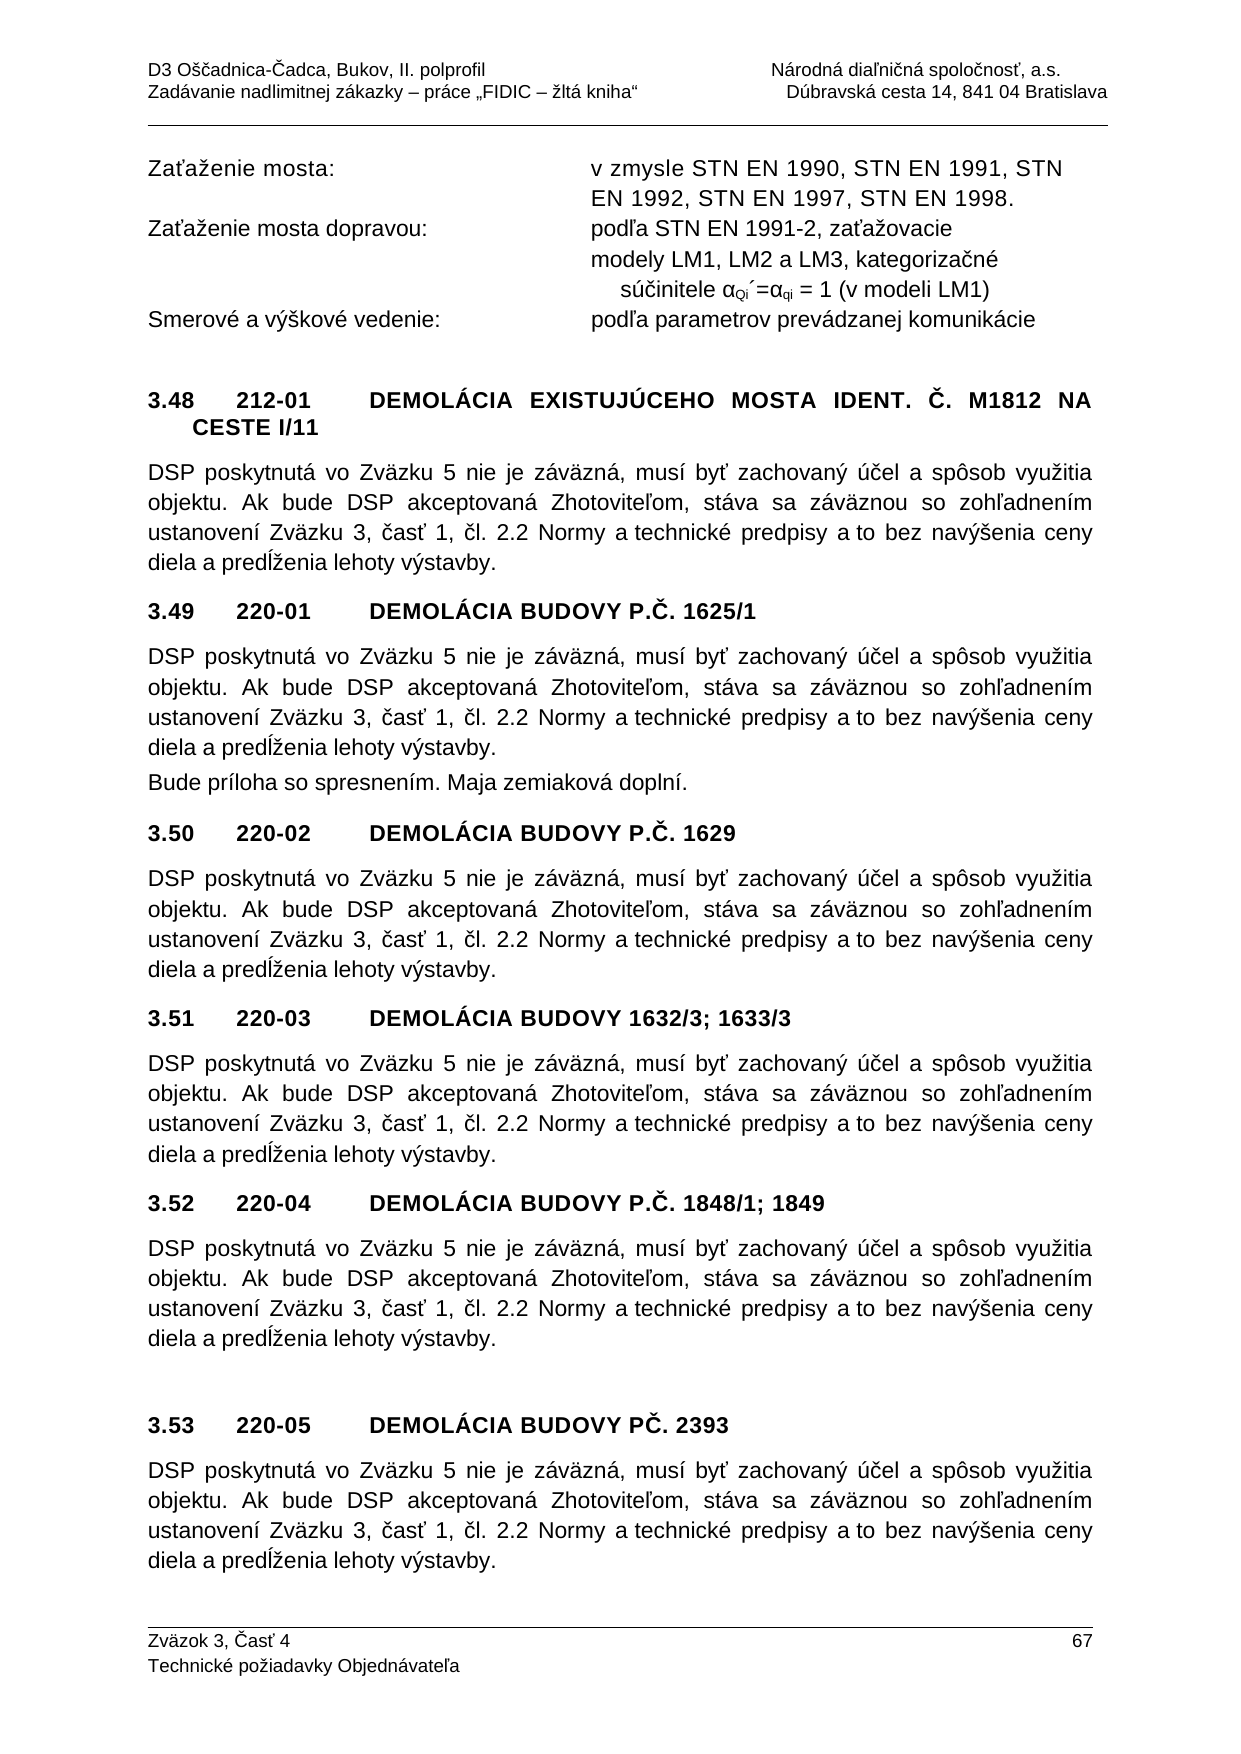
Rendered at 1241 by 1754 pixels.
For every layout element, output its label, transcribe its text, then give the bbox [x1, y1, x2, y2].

text Zaťaženie mosta dopravou: podľa STN EN 1991-2, zaťažovacie [148, 215, 1093, 242]
text Bude príloha so spresnením. Maja zemiaková doplní. [148, 769, 1093, 796]
subtitle 220-01 Demolácia budovy p.č. 1625/1 [148, 598, 1093, 624]
subtitle 220-03 Demolácia budovy 1632/3; 1633/3 [148, 1005, 1093, 1031]
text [148, 1457, 1093, 1574]
subtitle 220-02 Demolácia budovy p.č. 1629 [148, 820, 1093, 847]
text modely LM1, LM2 a LM3, kategorizačné súčinitele αQi´=αqi = 1 (v modeli LM1) [148, 246, 1093, 302]
subtitle 212-01 Demolácia existujúceho mosta ident. Č. M1812 na ceste I/11 [148, 387, 1093, 440]
subtitle 220-05 Demolácia budovy pč. 2393 [148, 1412, 1093, 1438]
text Zaťaženie mosta: v zmysle STN EN 1990, STN EN 1991, STN EN 1992, STN EN 1997, STN EN 1998. [148, 155, 1093, 211]
text Smerové a výškové vedenie: podľa parametrov prevádzanej komunikácie [148, 306, 1093, 332]
subtitle 220-04 Demolácia budovy p.č. 1848/1; 1849 [148, 1189, 1093, 1216]
